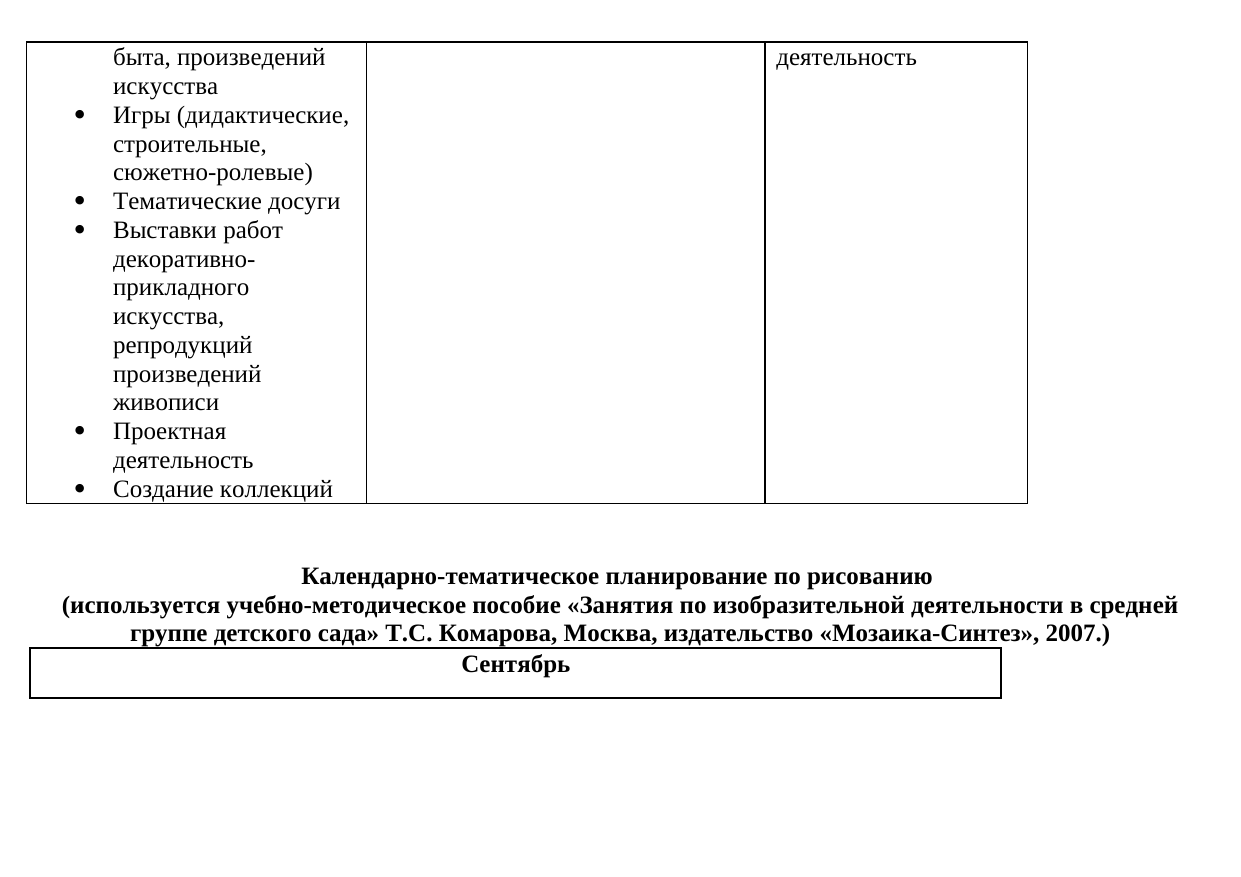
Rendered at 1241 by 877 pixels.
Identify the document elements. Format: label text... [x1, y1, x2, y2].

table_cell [766, 43, 1027, 502]
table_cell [27, 43, 366, 502]
text Календарно-тематическое планирование по рисованию [41, 561, 1199, 590]
table_header Сентябрь [31, 649, 1000, 697]
text (используется учебно-методическое пособие «Занятия по изобразительной деятельности в средней группе детского сада» Т.С. Комарова, Москва, издательство «Мозаика-Синтез», 2007.) [41, 590, 1199, 647]
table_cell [367, 43, 764, 502]
